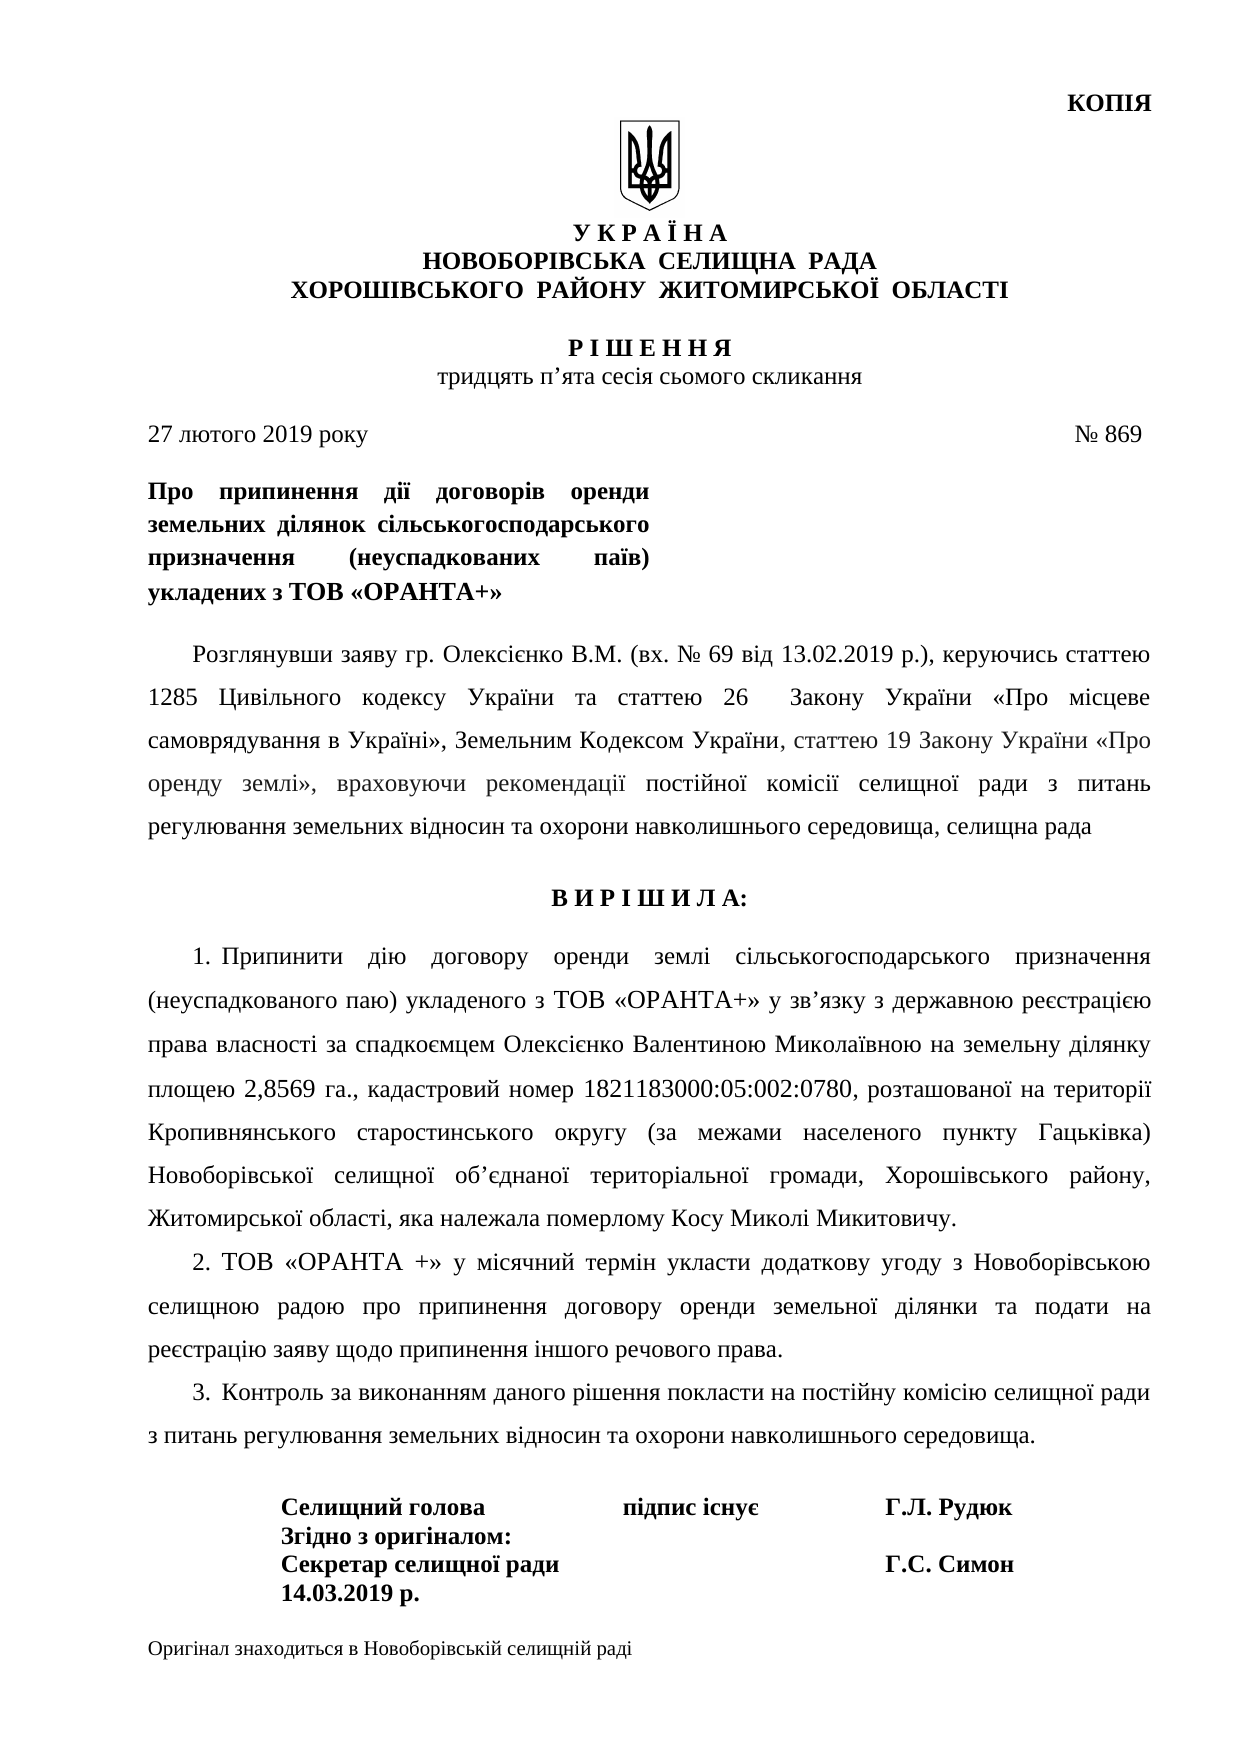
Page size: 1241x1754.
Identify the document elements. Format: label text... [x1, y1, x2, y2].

text тридцять п’ята сесія сьомого скликання [148, 361, 1152, 390]
text НОВОБОРІВСЬКА СЕЛИЩНА РАДА [148, 246, 1152, 275]
text Р І Ш Е Н Н Я [148, 333, 1152, 361]
text ХОРОШІВСЬКОГО РАЙОНУ ЖИТОМИРСЬКОЇ ОБЛАСТІ [148, 275, 1152, 304]
text 14.03.2019 р. [148, 1578, 1063, 1607]
text Селищний голова підпис існує Г.Л. Рудюк [148, 1492, 1063, 1521]
list Контроль за виконанням даного рішення покласти на постійну комісію селищної ради з питань регулювання земельних відносин та охорони навколишнього середовища. [148, 1377, 1152, 1449]
text Оригінал знаходиться в Новоборівській селищній раді [148, 1636, 1152, 1660]
picture [614, 117, 685, 218]
text Про припинення дії договорів оренди земельних ділянок сільськогосподарського призначення (неуспадкованих паїв) укладених з ТОВ «ОРАНТА+» [148, 476, 650, 606]
list ТОВ «ОРАНТА +» у місячний термін укласти додаткову угоду з Новоборівською селищною радою про припинення договору оренди земельної ділянки та подати на реєстрацію заяву щодо припинення іншого речового права. [148, 1246, 1152, 1363]
text КОПІЯ [148, 88, 1152, 117]
text У К Р А Ї Н А [148, 218, 1152, 246]
text В И Р І Ш И Л А: [148, 883, 1152, 912]
text Розглянувши заяву гр. Олексієнко В.М. (вх. № 69 від 13.02.2019 р.), керуючись статтею 1285 Цивільного кодексу України та статтею 26 Закону України «Про місцеве самоврядування в Україні», Земельним Кодексом України, статтею 19 Закону України «Про оренду землі», враховуючи рекомендації постійної комісії селищної ради з питань регулювання земельних відносин та охорони навколишнього середовища, селищна рада [148, 639, 1152, 840]
text Секретар селищної ради Г.С. Симон [148, 1549, 1063, 1578]
text 27 лютого 2019 року № 869 [148, 419, 1152, 448]
text Згідно з оригіналом: [148, 1521, 1063, 1549]
list Припинити дію договору оренди землі сільськогосподарського призначення (неуспадкованого паю) укладеного з ТОВ «ОРАНТА+» у зв’язку з державною реєстрацією права власності за спадкоємцем Олексієнко Валентиною Миколаївною на земельну ділянку площею 2,8569 га., кадастровий номер 1821183000:05:002:0780, розташованої на території Кропивнянського старостинського округу (за межами населеного пункту Гацьківка) Новоборівської селищної об’єднаної територіальної громади, Хорошівського району, Житомирської області, яка належала померлому Косу Миколі Микитовичу. [148, 941, 1152, 1232]
